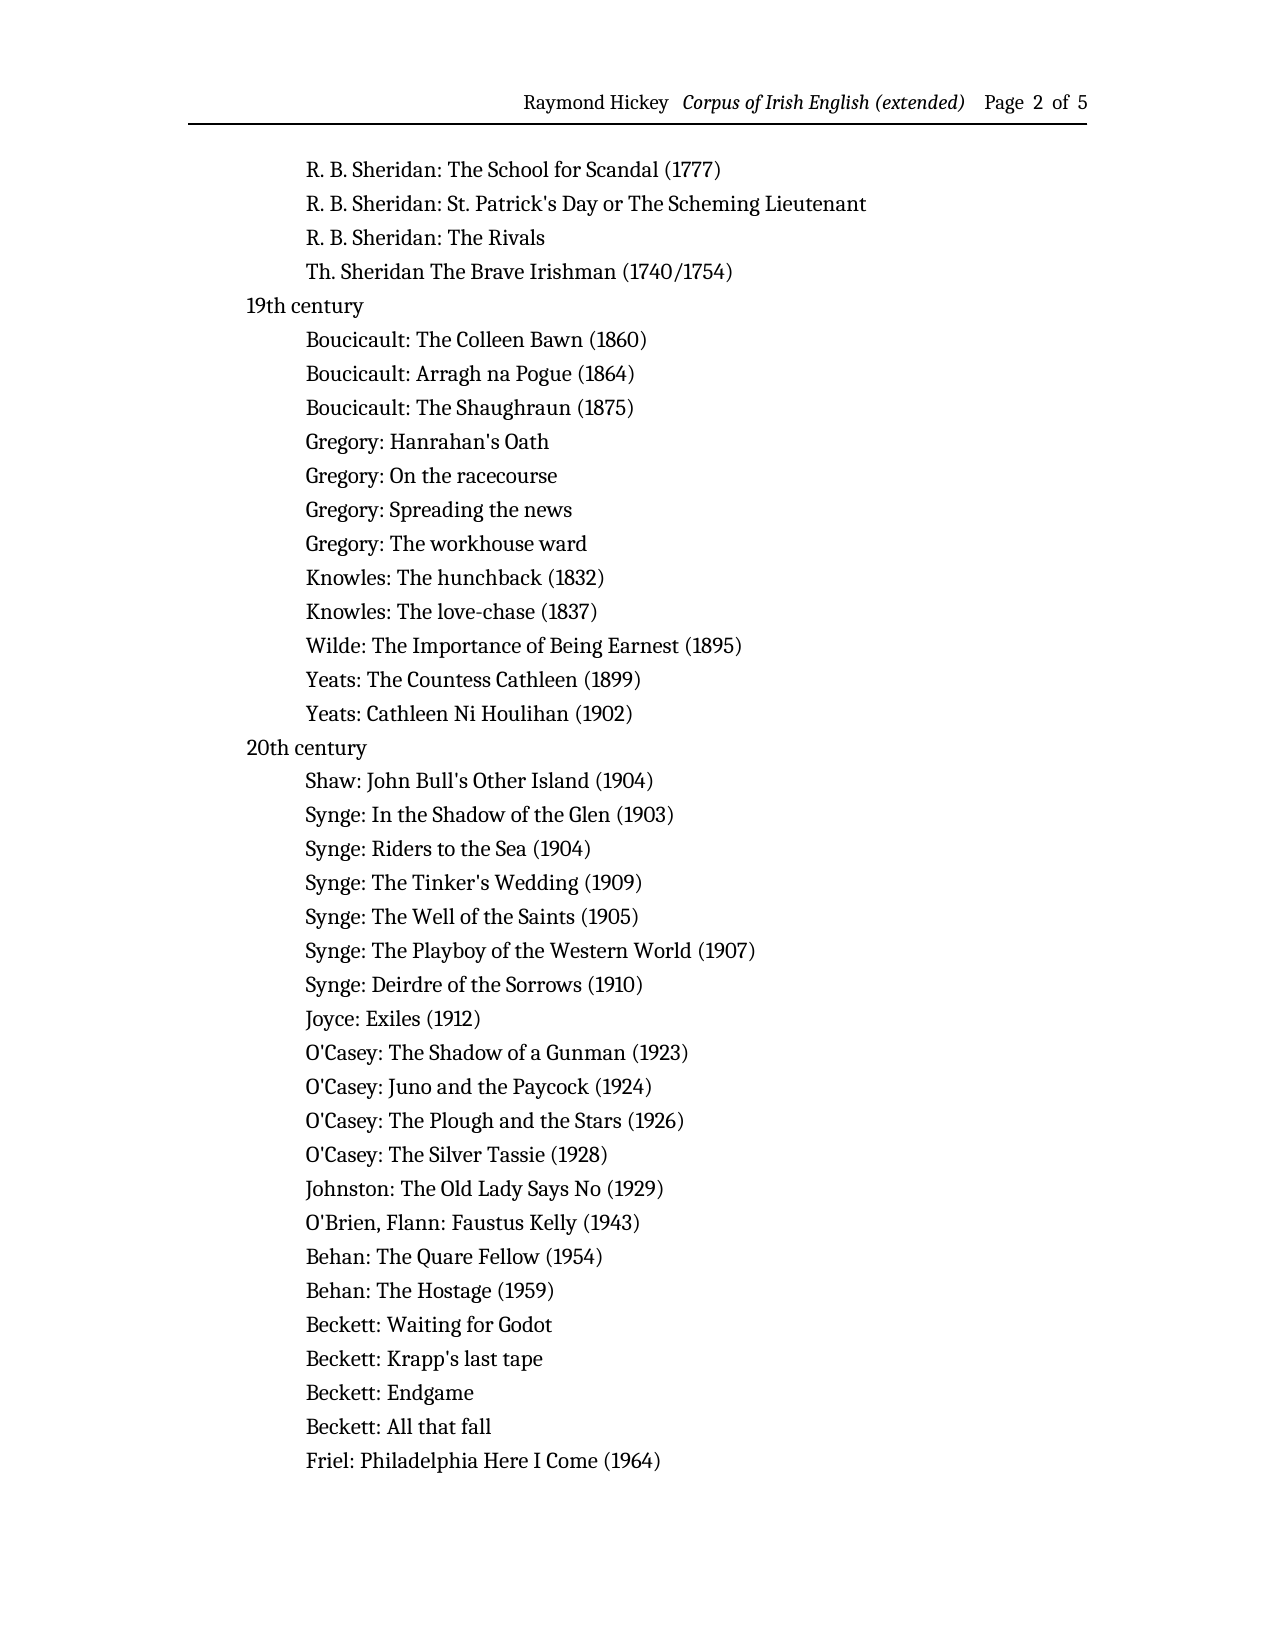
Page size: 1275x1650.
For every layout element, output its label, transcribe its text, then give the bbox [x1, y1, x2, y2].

text Knowles: The love-chase (1837) [187, 591, 1087, 625]
text Yeats: Cathleen Ni Houlihan (1902) [187, 693, 1087, 727]
text Synge: The Tinker's Wedding (1909) [187, 863, 1087, 896]
text R. B. Sheridan: The School for Scandal (1777) [187, 150, 1087, 183]
text Behan: The Hostage (1959) [187, 1271, 1087, 1304]
text Johnston: The Old Lady Says No (1929) [187, 1169, 1087, 1202]
text 19th century [187, 286, 1087, 319]
text Synge: The Playboy of the Western World (1907) [187, 931, 1087, 964]
text Wilde: The Importance of Being Earnest (1895) [187, 625, 1087, 659]
text O'Casey: The Plough and the Stars (1926) [187, 1101, 1087, 1134]
text Th. Sheridan The Brave Irishman (1740/1754) [187, 252, 1087, 285]
text Boucicault: Arragh na Pogue (1864) [187, 354, 1087, 387]
text Shaw: John Bull's Other Island (1904) [187, 761, 1087, 794]
text Synge: Deirdre of the Sorrows (1910) [187, 965, 1087, 998]
text Friel: Philadelphia Here I Come (1964) [187, 1440, 1087, 1474]
text Gregory: Spreading the news [187, 489, 1087, 523]
text R. B. Sheridan: The Rivals [187, 218, 1087, 251]
text Gregory: The workhouse ward [187, 523, 1087, 557]
text Gregory: On the racecourse [187, 456, 1087, 489]
text Synge: In the Shadow of the Glen (1903) [187, 795, 1087, 828]
text R. B. Sheridan: St. Patrick's Day or The Scheming Lieutenant [187, 184, 1087, 217]
text O'Brien, Flann: Faustus Kelly (1943) [187, 1203, 1087, 1236]
text Boucicault: The Shaughraun (1875) [187, 388, 1087, 421]
text O'Casey: The Silver Tassie (1928) [187, 1135, 1087, 1168]
text Synge: Riders to the Sea (1904) [187, 829, 1087, 862]
text O'Casey: The Shadow of a Gunman (1923) [187, 1033, 1087, 1066]
text Joyce: Exiles (1912) [187, 999, 1087, 1032]
text Beckett: Waiting for Godot [187, 1304, 1087, 1338]
text Beckett: Endgame [187, 1372, 1087, 1406]
text 20th century [187, 727, 1087, 761]
text Beckett: Krapp's last tape [187, 1338, 1087, 1372]
text Knowles: The hunchback (1832) [187, 557, 1087, 591]
text Boucicault: The Colleen Bawn (1860) [187, 320, 1087, 353]
text Behan: The Quare Fellow (1954) [187, 1237, 1087, 1270]
text Yeats: The Countess Cathleen (1899) [187, 659, 1087, 693]
text Synge: The Well of the Saints (1905) [187, 897, 1087, 930]
text Beckett: All that fall [187, 1406, 1087, 1440]
text Gregory: Hanrahan's Oath [187, 422, 1087, 455]
text O'Casey: Juno and the Paycock (1924) [187, 1067, 1087, 1100]
